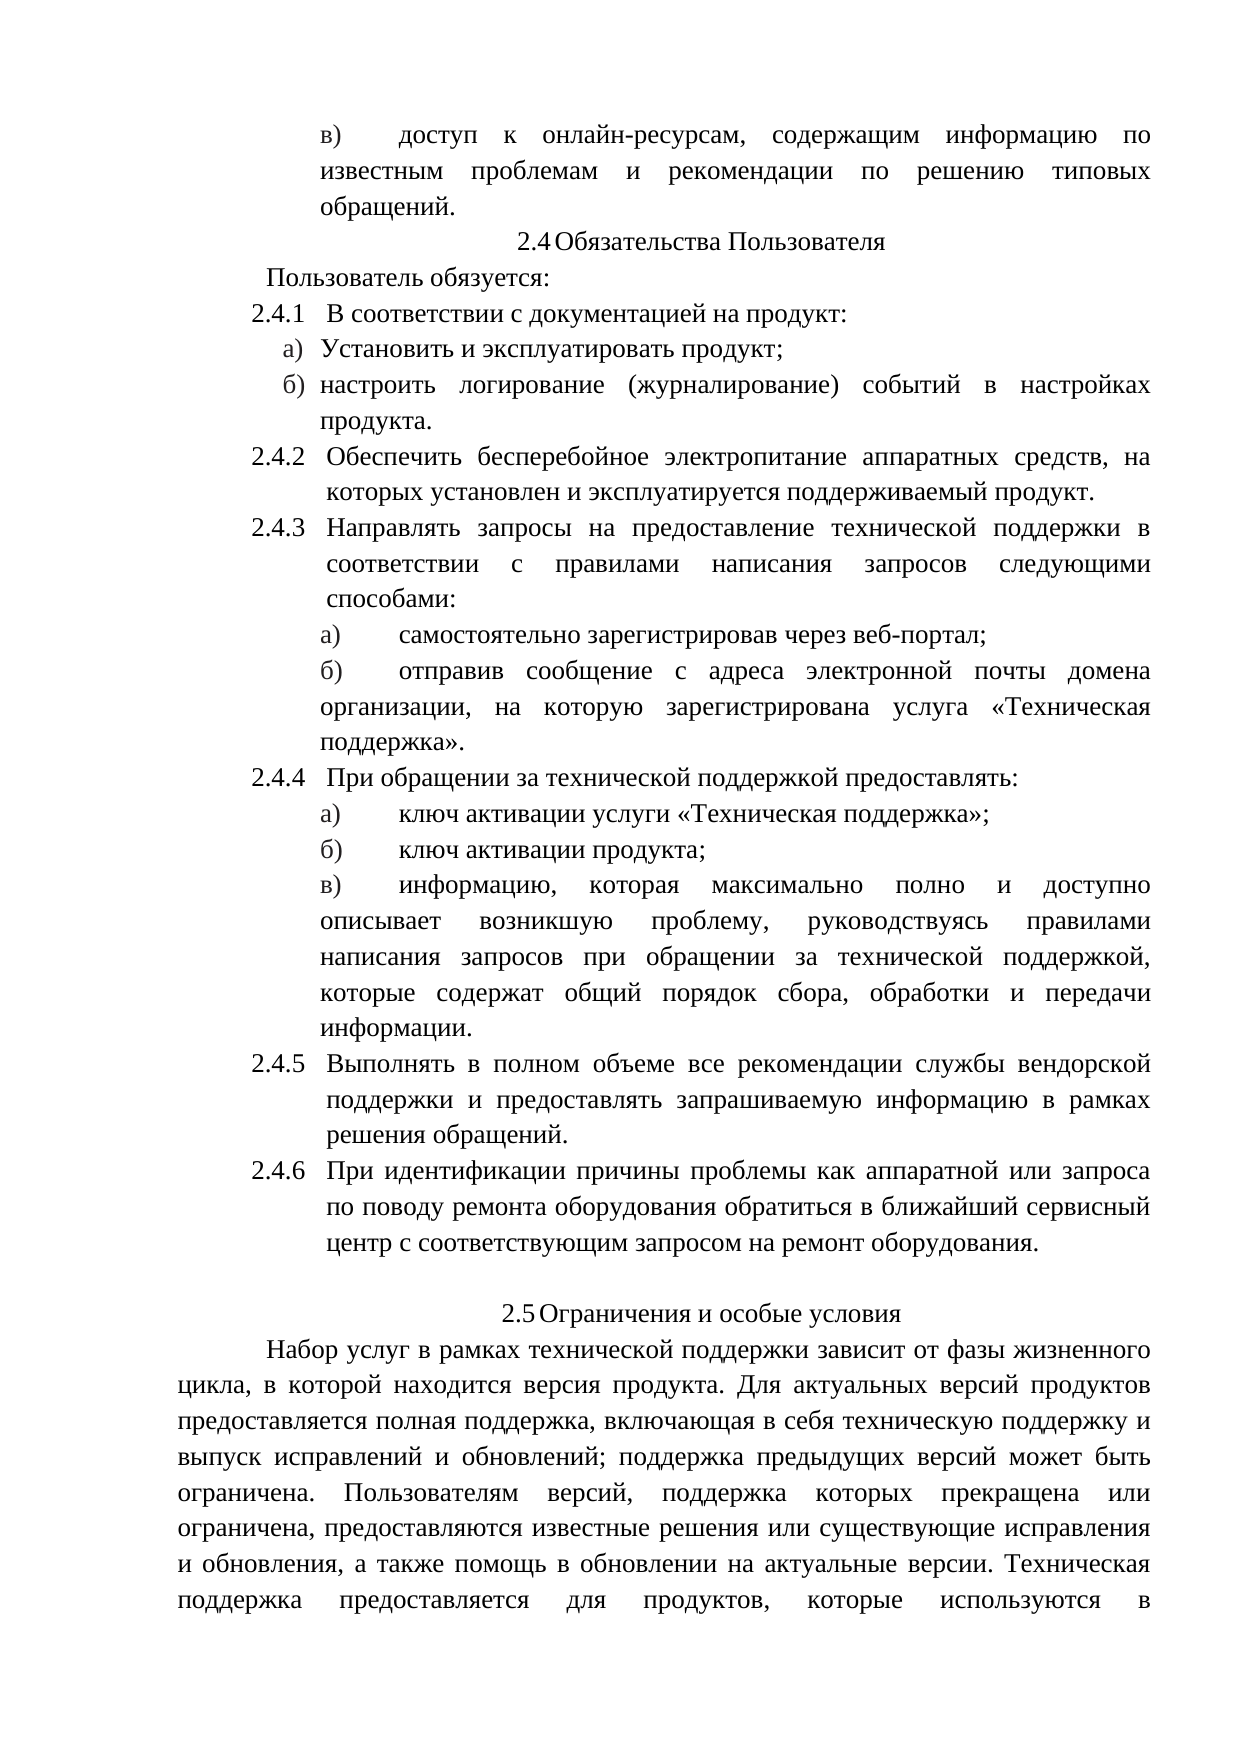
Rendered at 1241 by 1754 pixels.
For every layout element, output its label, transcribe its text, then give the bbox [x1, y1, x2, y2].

list В соответствии с документацией на продукт: [251, 297, 1152, 328]
list самостоятельно зарегистрировав через веб-портал; [320, 618, 1152, 649]
list При идентификации причины проблемы как аппаратной или запроса по поводу ремонта оборудования обратиться в ближайший сервисный центр с соответствующим запросом на ремонт оборудования. [251, 1154, 1152, 1257]
list доступ к онлайн-ресурсам, содержащим информацию по известным проблемам и рекомендации по решению типовых обращений. [320, 118, 1152, 221]
list При обращении за технической поддержкой предоставлять: [251, 761, 1152, 792]
list Обеспечить бесперебойное электропитание аппаратных средств, на которых установлен и эксплуатируется поддерживаемый продукт. [251, 440, 1152, 507]
list отправив сообщение с адреса электронной почты домена организации, на которую зарегистрирована услуга «Техническая поддержка». [320, 654, 1152, 757]
list Выполнять в полном объеме все рекомендации службы вендорской поддержки и предоставлять запрашиваемую информацию в рамках решения обращений. [251, 1047, 1152, 1150]
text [177, 1333, 1152, 1614]
list ключ активации услуги «Техническая поддержка»; [320, 797, 1152, 828]
list Обязательства Пользователя [251, 225, 1152, 256]
list настроить логирование (журналирование) событий в настройках продукта. [282, 368, 1152, 435]
list Установить и эксплуатировать продукт; [282, 332, 1152, 364]
text Пользователь обязуется: [177, 261, 1152, 292]
list Ограничения и особые условия [251, 1297, 1152, 1328]
list ключ активации продукта; [320, 833, 1152, 864]
list Направлять запросы на предоставление технической поддержки в соответствии с правилами написания запросов следующими способами: [251, 511, 1152, 614]
list информацию, которая максимально полно и доступно описывает возникшую проблему, руководствуясь правилами написания запросов при обращении за технической поддержкой, которые содержат общий порядок сбора, обработки и передачи информации. [320, 868, 1152, 1042]
